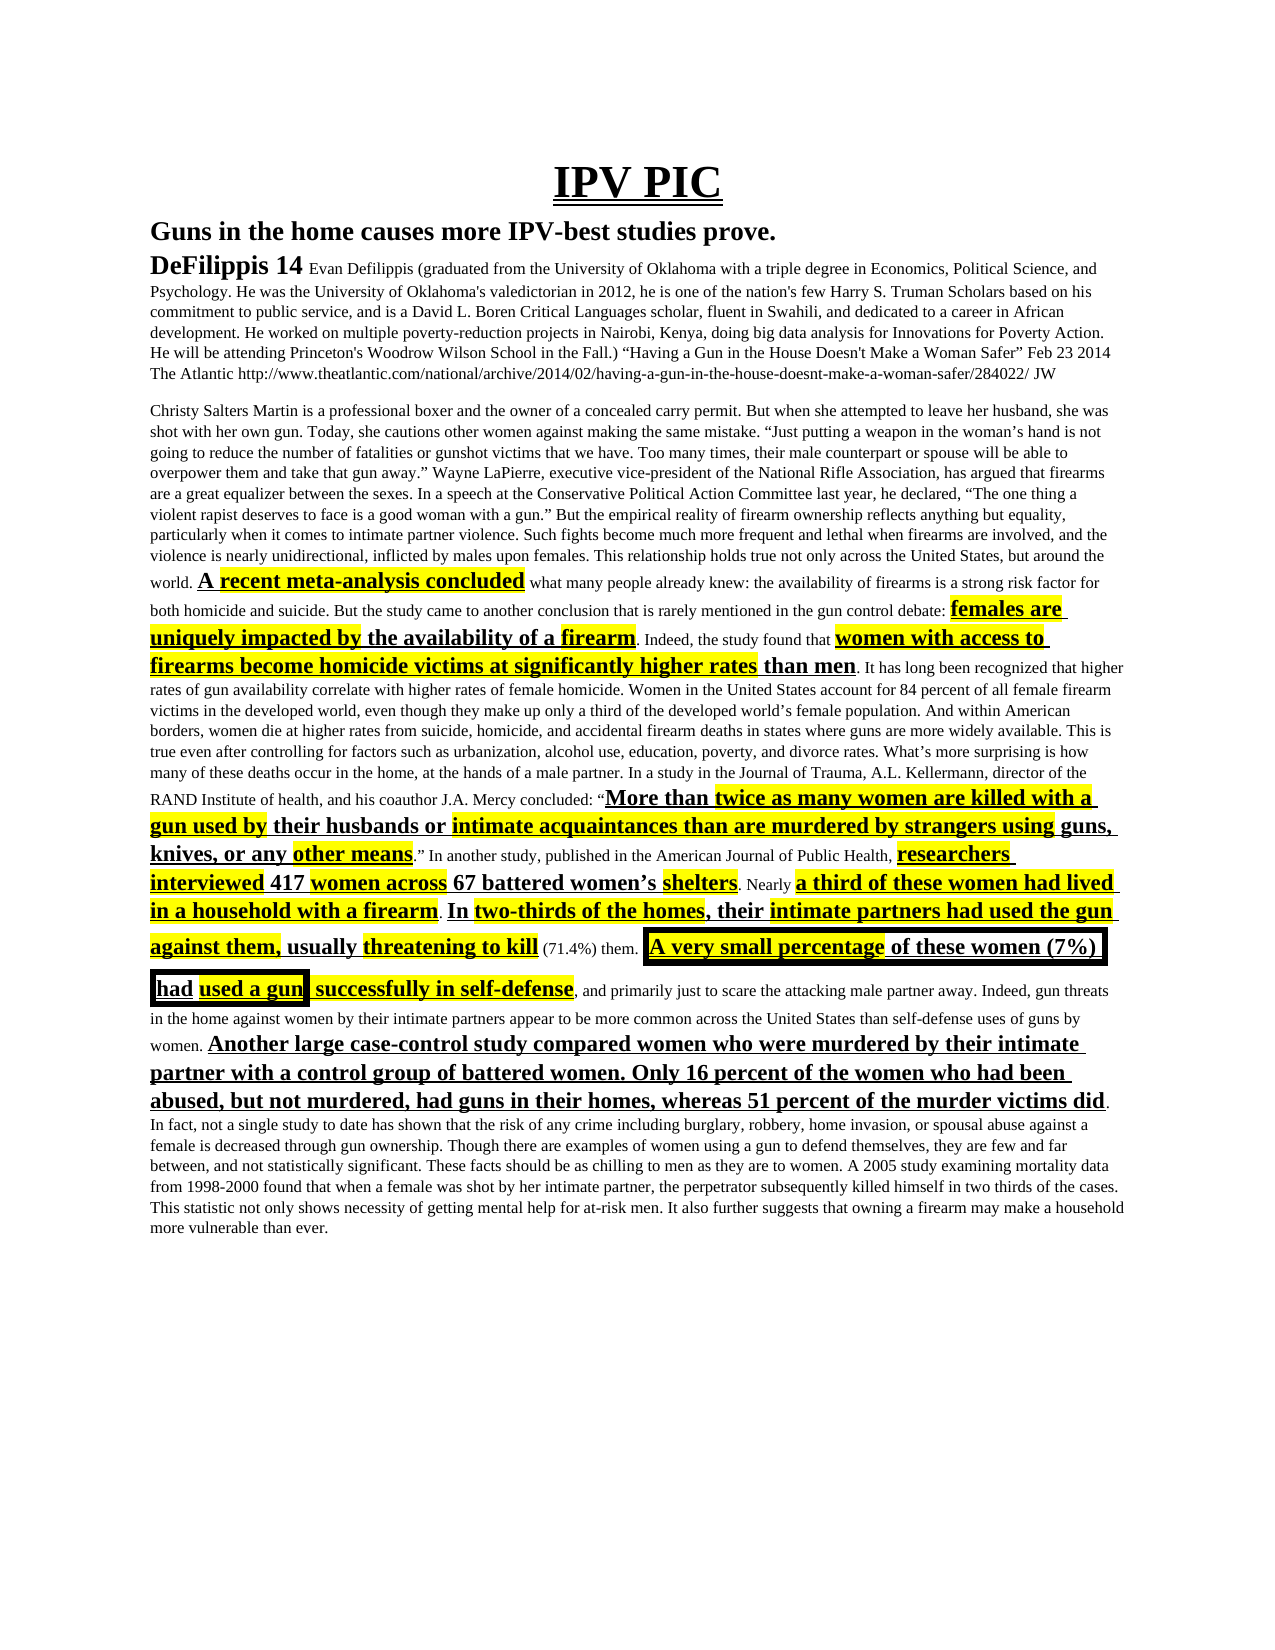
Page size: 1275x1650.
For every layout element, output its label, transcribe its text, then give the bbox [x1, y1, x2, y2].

subtitle IPV PIC [150, 154, 1125, 207]
subtitle Guns in the home causes more IPV-best studies prove. [150, 215, 1125, 246]
text Christy Salters Martin is a professional boxer and the owner of a concealed carry permit. But when she attempted to leave her husband, she was shot with her own gun. Today, she cautions other women against making the same mistake. “Just putting a weapon in the woman’s hand is not going to reduce the number of fatalities or gunshot victims that we have. Too many times, their male counterpart or spouse will be able to overpower them and take that gun away.” Wayne LaPierre, executive vice-president of the National Rifle Association, has argued that firearms are a great equalizer between the sexes. In a speech at the Conservative Political Action Committee last year, he declared, “The one thing a violent rapist deserves to face is a good woman with a gun.” But the empirical reality of firearm ownership reflects anything but equality, particularly when it comes to intimate partner violence. Such fights become much more frequent and lethal when firearms are involved, and the violence is nearly unidirectional, inflicted by males upon females. This relationship holds true not only across the United States, but around the world. A recent meta-analysis concluded what many people already knew: the availability of firearms is a strong risk factor for both homicide and suicide. But the study came to another conclusion that is rarely mentioned in the gun control debate: females are uniquely impacted by the availability of a firearm. Indeed, the study found that women with access to firearms become homicide victims at significantly higher rates than men. It has long been recognized that higher rates of gun availability correlate with higher rates of female homicide. Women in the United States account for 84 percent of all female firearm victims in the developed world, even though they make up only a third of the developed world’s female population. And within American borders, women die at higher rates from suicide, homicide, and accidental firearm deaths in states where guns are more widely available. This is true even after controlling for factors such as urbanization, alcohol use, education, poverty, and divorce rates. What’s more surprising is how many of these deaths occur in the home, at the hands of a male partner. In a study in the Journal of Trauma, A.L. Kellermann, director of the RAND Institute of health, and his coauthor J.A. Mercy concluded: “More than twice as many women are killed with a gun used by their husbands or intimate acquaintances than are murdered by strangers using guns, knives, or any other means.” In another study, published in the American Journal of Public Health, researchers interviewed 417 women across 67 battered women’s shelters. Nearly a third of these women had lived in a household with a firearm. In two-thirds of the homes, their intimate partners had used the gun against them, usually threatening to kill (71.4%) them. A very small percentage of these women (7%) had used a gun successfully in self-defense, and primarily just to scare the attacking male partner away. Indeed, gun threats in the home against women by their intimate partners appear to be more common across the United States than self-defense uses of guns by women. Another large case-control study compared women who were murdered by their intimate partner with a control group of battered women. Only 16 percent of the women who had been abused, but not murdered, had guns in their homes, whereas 51 percent of the murder victims did. In fact, not a single study to date has shown that the risk of any crime including burglary, robbery, home invasion, or spousal abuse against a female is decreased through gun ownership. Though there are examples of women using a gun to defend themselves, they are few and far between, and not statistically significant. These facts should be as chilling to men as they are to women. A 2005 study examining mortality data from 1998-2000 found that when a female was shot by her intimate partner, the perpetrator subsequently killed himself in two thirds of the cases. This statistic not only shows necessity of getting mental help for at-risk men. It also further suggests that owning a firearm may make a household more vulnerable than ever. [150, 401, 1125, 1237]
text DeFilippis 14 Evan Defilippis (graduated from the University of Oklahoma with a triple degree in Economics, Political Science, and Psychology. He was the University of Oklahoma's valedictorian in 2012, he is one of the nation's few Harry S. Truman Scholars based on his commitment to public service, and is a David L. Boren Critical Languages scholar, fluent in Swahili, and dedicated to a career in African development. He worked on multiple poverty-reduction projects in Nairobi, Kenya, doing big data analysis for Innovations for Poverty Action. He will be attending Princeton's Woodrow Wilson School in the Fall.) “Having a Gun in the House Doesn't Make a Woman Safer” Feb 23 2014 The Atlantic http://www.theatlantic.com/national/archive/2014/02/having-a-gun-in-the-house-doesnt-make-a-woman-safer/284022/ JW [150, 249, 1125, 383]
